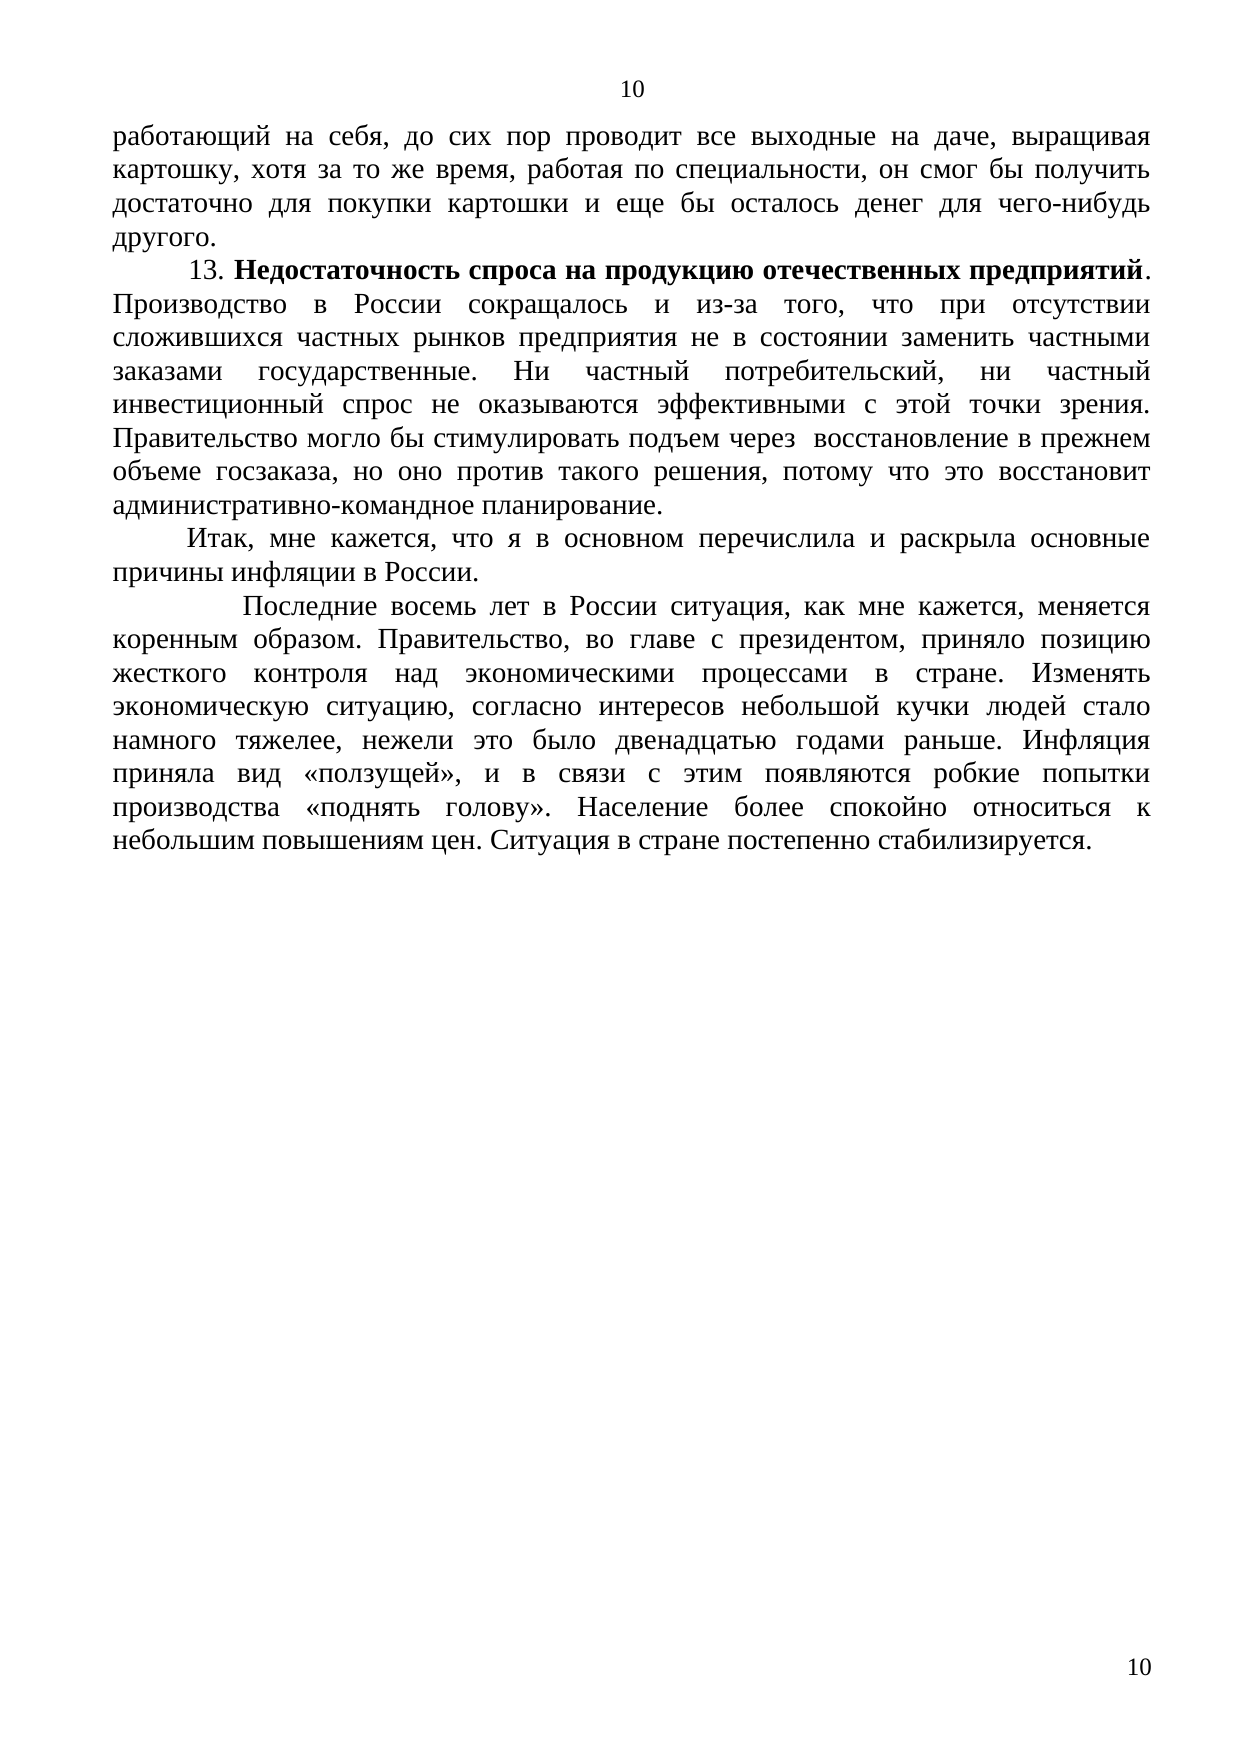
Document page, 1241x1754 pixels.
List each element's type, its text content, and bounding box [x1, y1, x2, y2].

text 13. Недостаточность спроса на продукцию отечественных предприятий. Производство в России сокращалось и из-за того, что при отсутствии сложившихся частных рынков предприятия не в состоянии заменить частными заказами государственные. Ни частный потребительский, ни частный инвестиционный спрос не оказываются эффективными с этой точки зрения. Правительство могло бы стимулировать подъем через восстановление в прежнем объеме госзаказа, но оно против такого решения, потому что это восстановит административно-командное планирование. [112, 252, 1152, 521]
text Итак, мне кажется, что я в основном перечислила и раскрыла основные причины инфляции в России. [112, 521, 1152, 588]
text Последние восемь лет в России ситуация, как мне кажется, меняется коренным образом. Правительство, во главе с президентом, приняло позицию жесткого контроля над экономическими процессами в стране. Изменять экономическую ситуацию, согласно интересов небольшой кучки людей стало намного тяжелее, нежели это было двенадцатью годами раньше. Инфляция приняла вид «ползущей», и в связи с этим появляются робкие попытки производства «поднять голову». Население более спокойно относиться к небольшим повышениям цен. Ситуация в стране постепенно стабилизируется. [112, 588, 1152, 856]
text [112, 118, 1152, 252]
